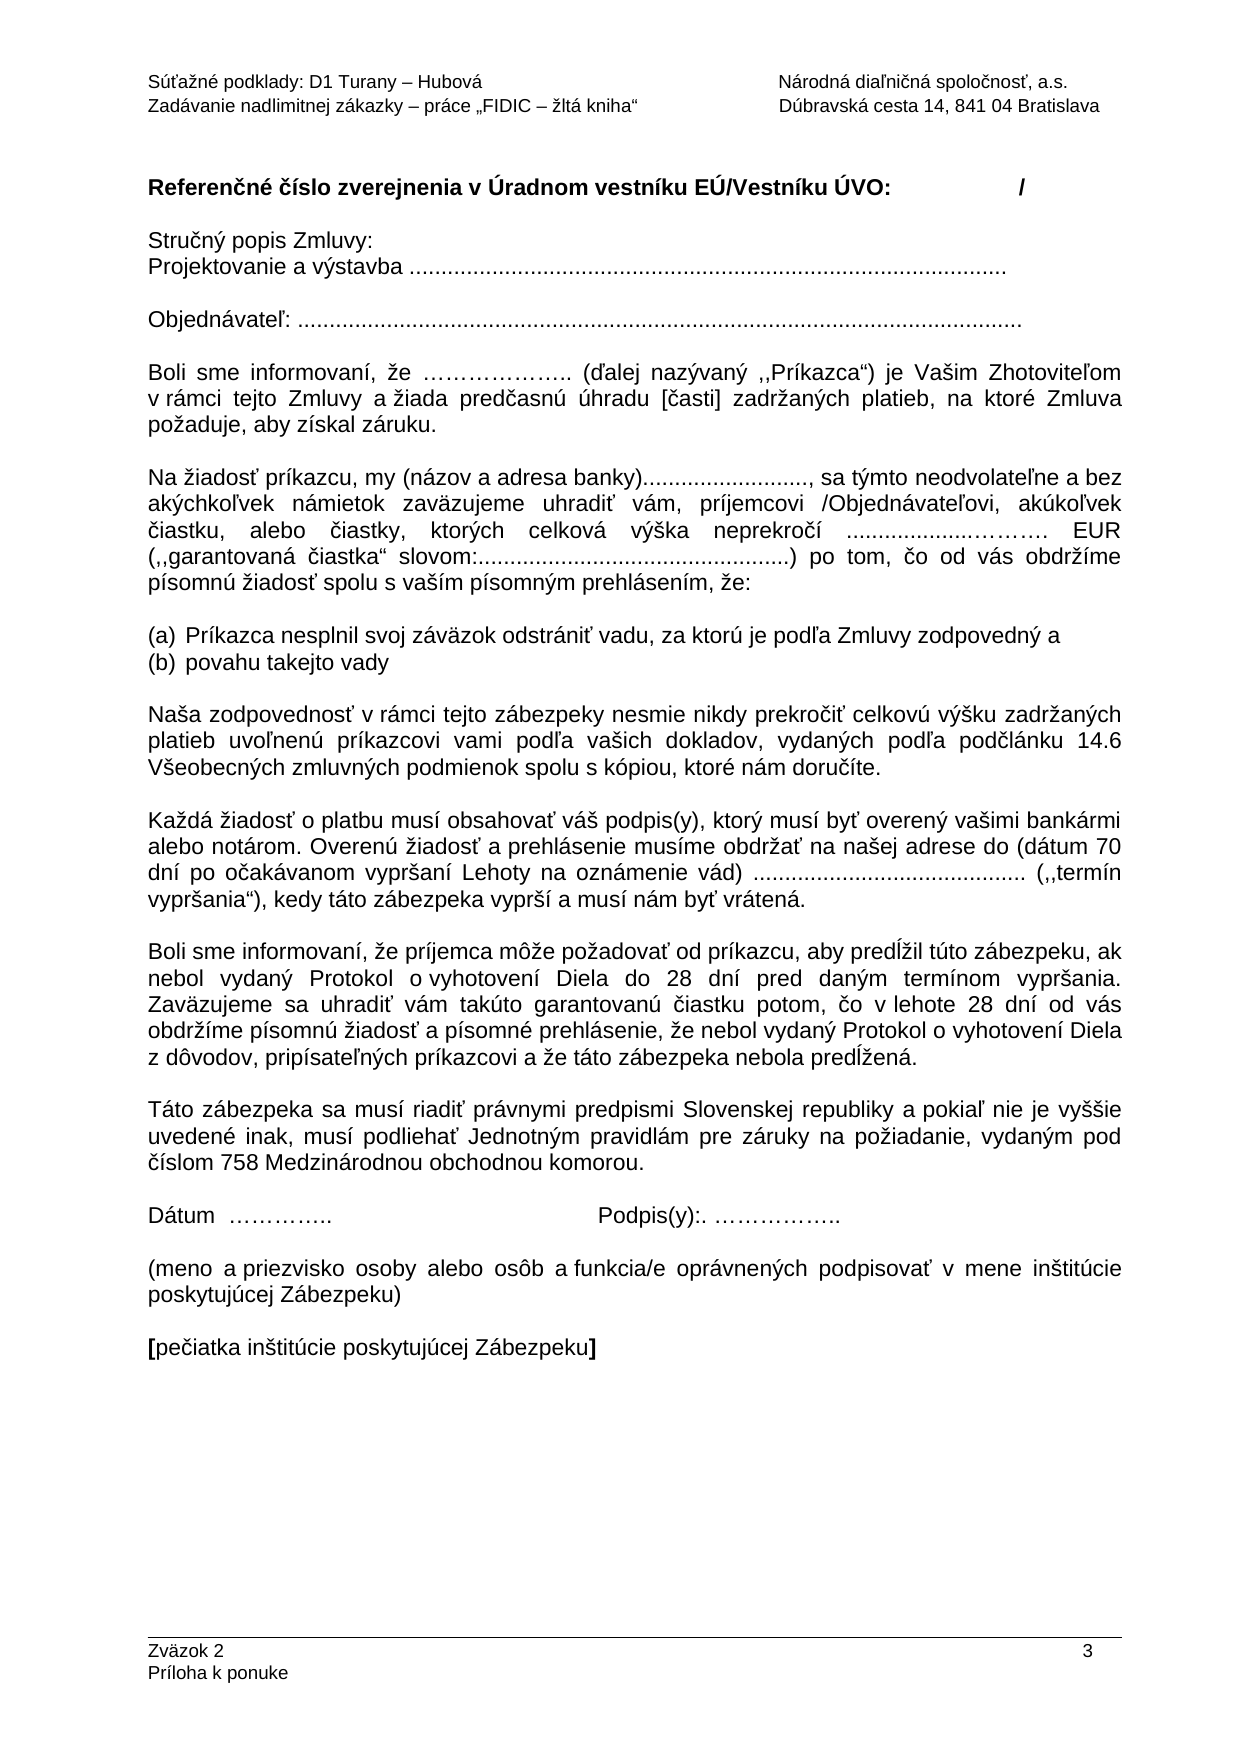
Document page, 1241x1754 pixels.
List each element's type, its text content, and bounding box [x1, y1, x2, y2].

text Boli sme informovaní, že príjemca môže požadovať od príkazcu, aby predĺžil túto zábezpeku, ak nebol vydaný Protokol o vyhotovení Diela do 28 dní pred daným termínom vypršania. Zaväzujeme sa uhradiť vám takúto garantovanú čiastku potom, čo v lehote 28 dní od vás obdržíme písomnú žiadosť a písomné prehlásenie, že nebol vydaný Protokol o vyhotovení Diela z dôvodov, pripísateľných príkazcovi a že táto zábezpeka nebola predĺžená. [148, 938, 1122, 1070]
text Referenčné číslo zverejnenia v Úradnom vestníku EÚ/Vestníku ÚVO: / [148, 174, 1122, 200]
text Projektovanie a výstavba .............................................................................................. [148, 253, 1122, 279]
text Boli sme informovaní, že ……………….. (ďalej nazývaný ,,Príkazca“) je Vašim Zhotoviteľom v rámci tejto Zmluvy a žiada predčasnú úhradu [časti] zadržaných platieb, na ktoré Zmluva požaduje, aby získal záruku. [148, 358, 1122, 438]
text [pečiatka inštitúcie poskytujúcej Zábezpeku] [148, 1334, 1122, 1360]
text Táto zábezpeka sa musí riadiť právnymi predpismi Slovenskej republiky a pokiaľ nie je vyššie uvedené inak, musí podliehať Jednotným pravidlám pre záruky na požiadanie, vydaným pod číslom 758 Medzinárodnou obchodnou komorou. [148, 1096, 1122, 1176]
text Objednávateľ: .................................................................................................................. [148, 306, 1122, 332]
text Na žiadosť príkazcu, my (názov a adresa banky).........................., sa týmto neodvolateľne a bez akýchkoľvek námietok zaväzujeme uhradiť vám, príjemcovi /Objednávateľovi, akúkoľvek čiastku, alebo čiastky, ktorých celková výška neprekročí ....................………. EUR (,,garantovaná čiastka“ slovom:.................................................) po tom, čo od vás obdržíme písomnú žiadosť spolu s vaším písomným prehlásením, že: [148, 464, 1122, 596]
text Každá žiadosť o platbu musí obsahovať váš podpis(y), ktorý musí byť overený vašimi bankármi alebo notárom. Overenú žiadosť a prehlásenie musíme obdržať na našej adrese do (dátum 70 dní po očakávanom vypršaní Lehoty na oznámenie vád) ........................................... (,,termín vypršania“), kedy táto zábezpeka vyprší a musí nám byť vrátená. [148, 807, 1122, 912]
text Stručný popis Zmluvy: [148, 227, 1122, 253]
text Dátum ………….. Podpis(y):. …………….. [148, 1202, 1122, 1228]
text Naša zodpovednosť v rámci tejto zábezpeky nesmie nikdy prekročiť celkovú výšku zadržaných platieb uvoľnenú príkazcovi vami podľa vašich dokladov, vydaných podľa podčlánku 14.6 Všeobecných zmluvných podmienok spolu s kópiou, ktoré nám doručíte. [148, 701, 1122, 780]
text (meno a priezvisko osoby alebo osôb a funkcia/e oprávnených podpisovať v mene inštitúcie poskytujúcej Zábezpeku) [148, 1254, 1122, 1307]
list povahu takejto vady [148, 648, 1122, 675]
list Príkazca nesplnil svoj záväzok odstrániť vadu, za ktorú je podľa Zmluvy zodpovedný a [148, 622, 1122, 648]
